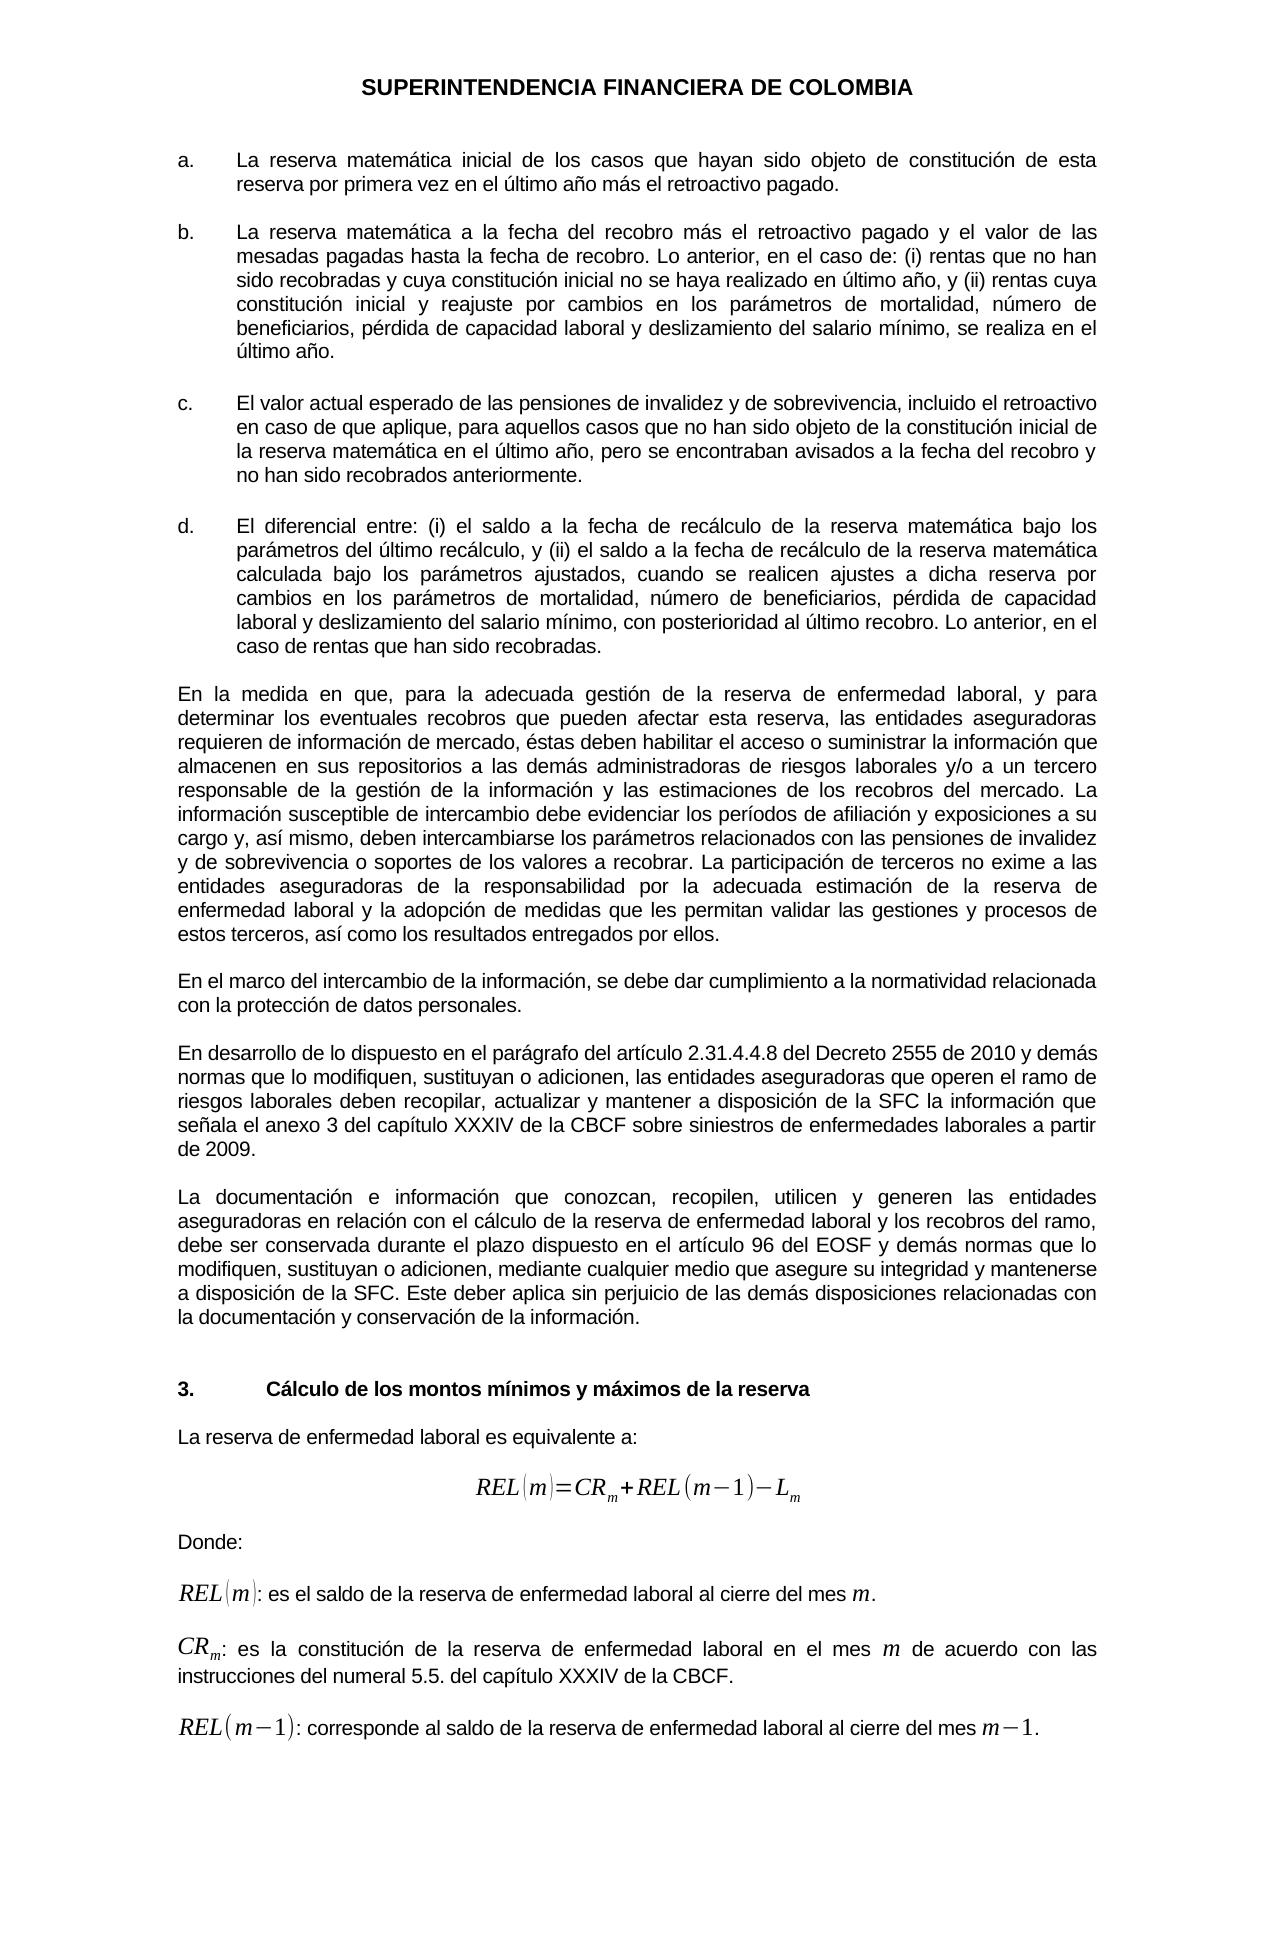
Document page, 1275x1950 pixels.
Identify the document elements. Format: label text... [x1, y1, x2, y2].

text En la medida en que, para la adecuada gestión de la reserva de enfermedad laboral, y para determinar los eventuales recobros que pueden afectar esta reserva, las entidades aseguradoras requieren de información de mercado, éstas deben habilitar el acceso o suministrar la información que almacenen en sus repositorios a las demás administradoras de riesgos laborales y/o a un tercero responsable de la gestión de la información y las estimaciones de los recobros del mercado. La información susceptible de intercambio debe evidenciar los períodos de afiliación y exposiciones a su cargo y, así mismo, deben intercambiarse los parámetros relacionados con las pensiones de invalidez y de sobrevivencia o soportes de los valores a recobrar. La participación de terceros no exime a las entidades aseguradoras de la responsabilidad por la adecuada estimación de la reserva de enfermedad laboral y la adopción de medidas que les permitan validar las gestiones y procesos de estos terceros, así como los resultados entregados por ellos. [177, 682, 1098, 945]
list El valor actual esperado de las pensiones de invalidez y de sobrevivencia, incluido el retroactivo en caso de que aplique, para aquellos casos que no han sido objeto de la constitución inicial de la reserva matemática en el último año, pero se encontraban avisados a la fecha del recobro y no han sido recobrados anteriormente. [177, 391, 1098, 487]
list La reserva matemática inicial de los casos que hayan sido objeto de constitución de esta reserva por primera vez en el último año más el retroactivo pagado. [177, 148, 1098, 196]
text Donde: [177, 1530, 1098, 1554]
text : es el saldo de la reserva de enfermedad laboral al cierre del mes . [177, 1578, 1098, 1609]
list La reserva matemática a la fecha del recobro más el retroactivo pagado y el valor de las mesadas pagadas hasta la fecha de recobro. Lo anterior, en el caso de: (i) rentas que no han sido recobradas y cuya constitución inicial no se haya realizado en último año, y (ii) rentas cuya constitución inicial y reajuste por cambios en los parámetros de mortalidad, número de beneficiarios, pérdida de capacidad laboral y deslizamiento del salario mínimo, se realiza en el último año. [177, 219, 1098, 363]
text La documentación e información que conozcan, recopilen, utilicen y generen las entidades aseguradoras en relación con el cálculo de la reserva de enfermedad laboral y los recobros del ramo, debe ser conservada durante el plazo dispuesto en el artículo 96 del EOSF y demás normas que lo modifiquen, sustituyan o adicionen, mediante cualquier medio que asegure su integridad y mantenerse a disposición de la SFC. Este deber aplica sin perjuicio de las demás disposiciones relacionadas con la documentación y conservación de la información. [177, 1185, 1098, 1329]
text La reserva de enfermedad laboral es equivalente a: [177, 1424, 1098, 1448]
list Cálculo de los montos mínimos y máximos de la reserva [177, 1377, 1098, 1401]
text : corresponde al saldo de la reserva de enfermedad laboral al cierre del mes . [177, 1712, 1098, 1742]
text En el marco del intercambio de la información, se debe dar cumplimiento a la normatividad relacionada con la protección de datos personales. [177, 969, 1098, 1017]
text En desarrollo de lo dispuesto en el parágrafo del artículo 2.31.4.4.8 del Decreto 2555 de 2010 y demás normas que lo modifiquen, sustituyan o adicionen, las entidades aseguradoras que operen el ramo de riesgos laborales deben recopilar, actualizar y mantener a disposición de la SFC la información que señala el anexo 3 del capítulo XXXIV de la CBCF sobre siniestros de enfermedades laborales a partir de 2009. [177, 1041, 1098, 1161]
list El diferencial entre: (i) el saldo a la fecha de recálculo de la reserva matemática bajo los parámetros del último recálculo, y (ii) el saldo a la fecha de recálculo de la reserva matemática calculada bajo los parámetros ajustados, cuando se realicen ajustes a dicha reserva por cambios en los parámetros de mortalidad, número de beneficiarios, pérdida de capacidad laboral y deslizamiento del salario mínimo, con posterioridad al último recobro. Lo anterior, en el caso de rentas que han sido recobradas. [177, 514, 1098, 658]
text : es la constitución de la reserva de enfermedad laboral en el mes de acuerdo con las instrucciones del numeral 5.5. del capítulo XXXIV de la CBCF. [177, 1633, 1098, 1688]
